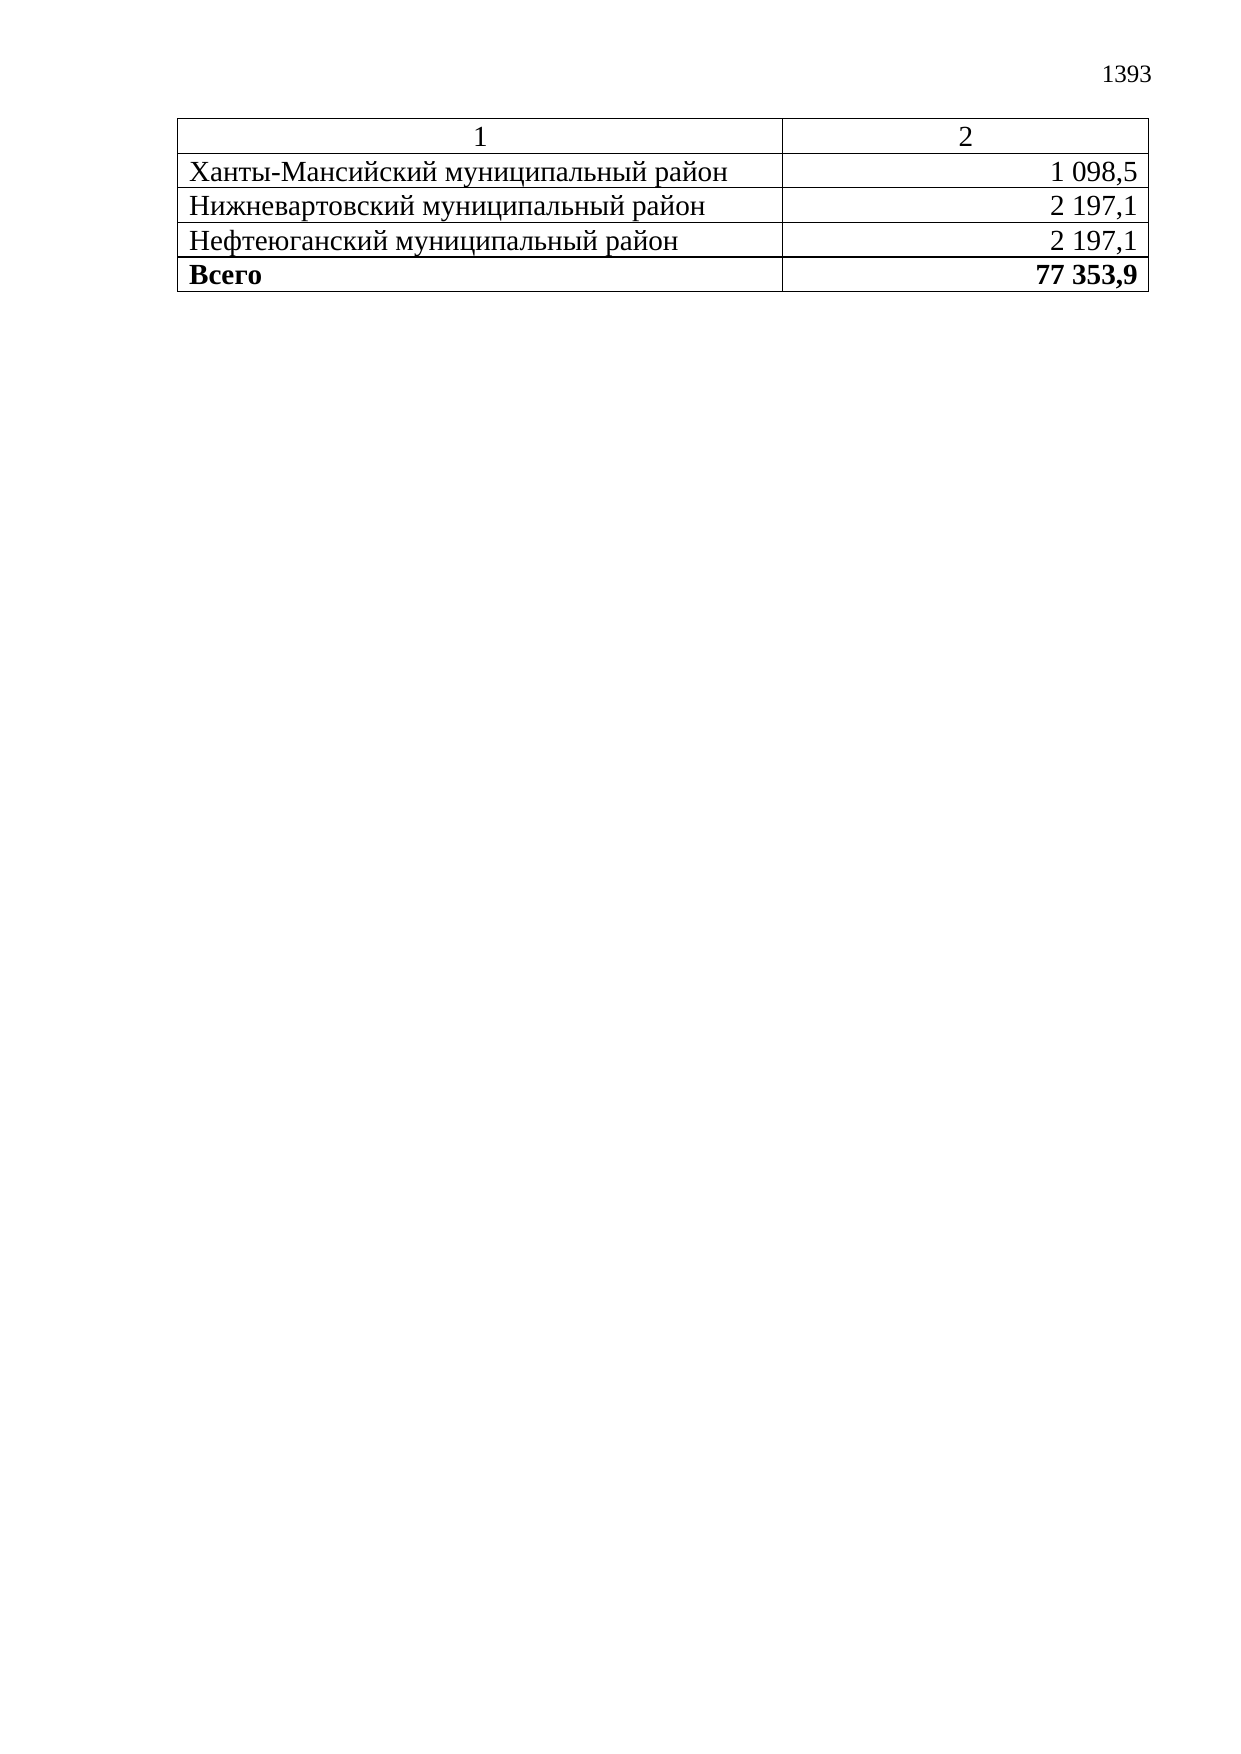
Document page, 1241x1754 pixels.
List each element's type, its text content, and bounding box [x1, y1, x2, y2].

table_cell 2 [783, 119, 1148, 153]
table_cell Ханты-Мансийский муниципальный район [178, 154, 782, 187]
table_cell 1 098,5 [783, 154, 1148, 187]
table_cell Нижневартовский муниципальный район [178, 188, 782, 222]
table_cell 1 [178, 119, 782, 153]
table_cell Всего [178, 258, 782, 291]
table_cell 77 353,9 [783, 258, 1148, 291]
table_cell 2 197,1 [783, 188, 1148, 222]
table_cell Нефтеюганский муниципальный район [178, 223, 782, 256]
table_cell 2 197,1 [783, 223, 1148, 256]
